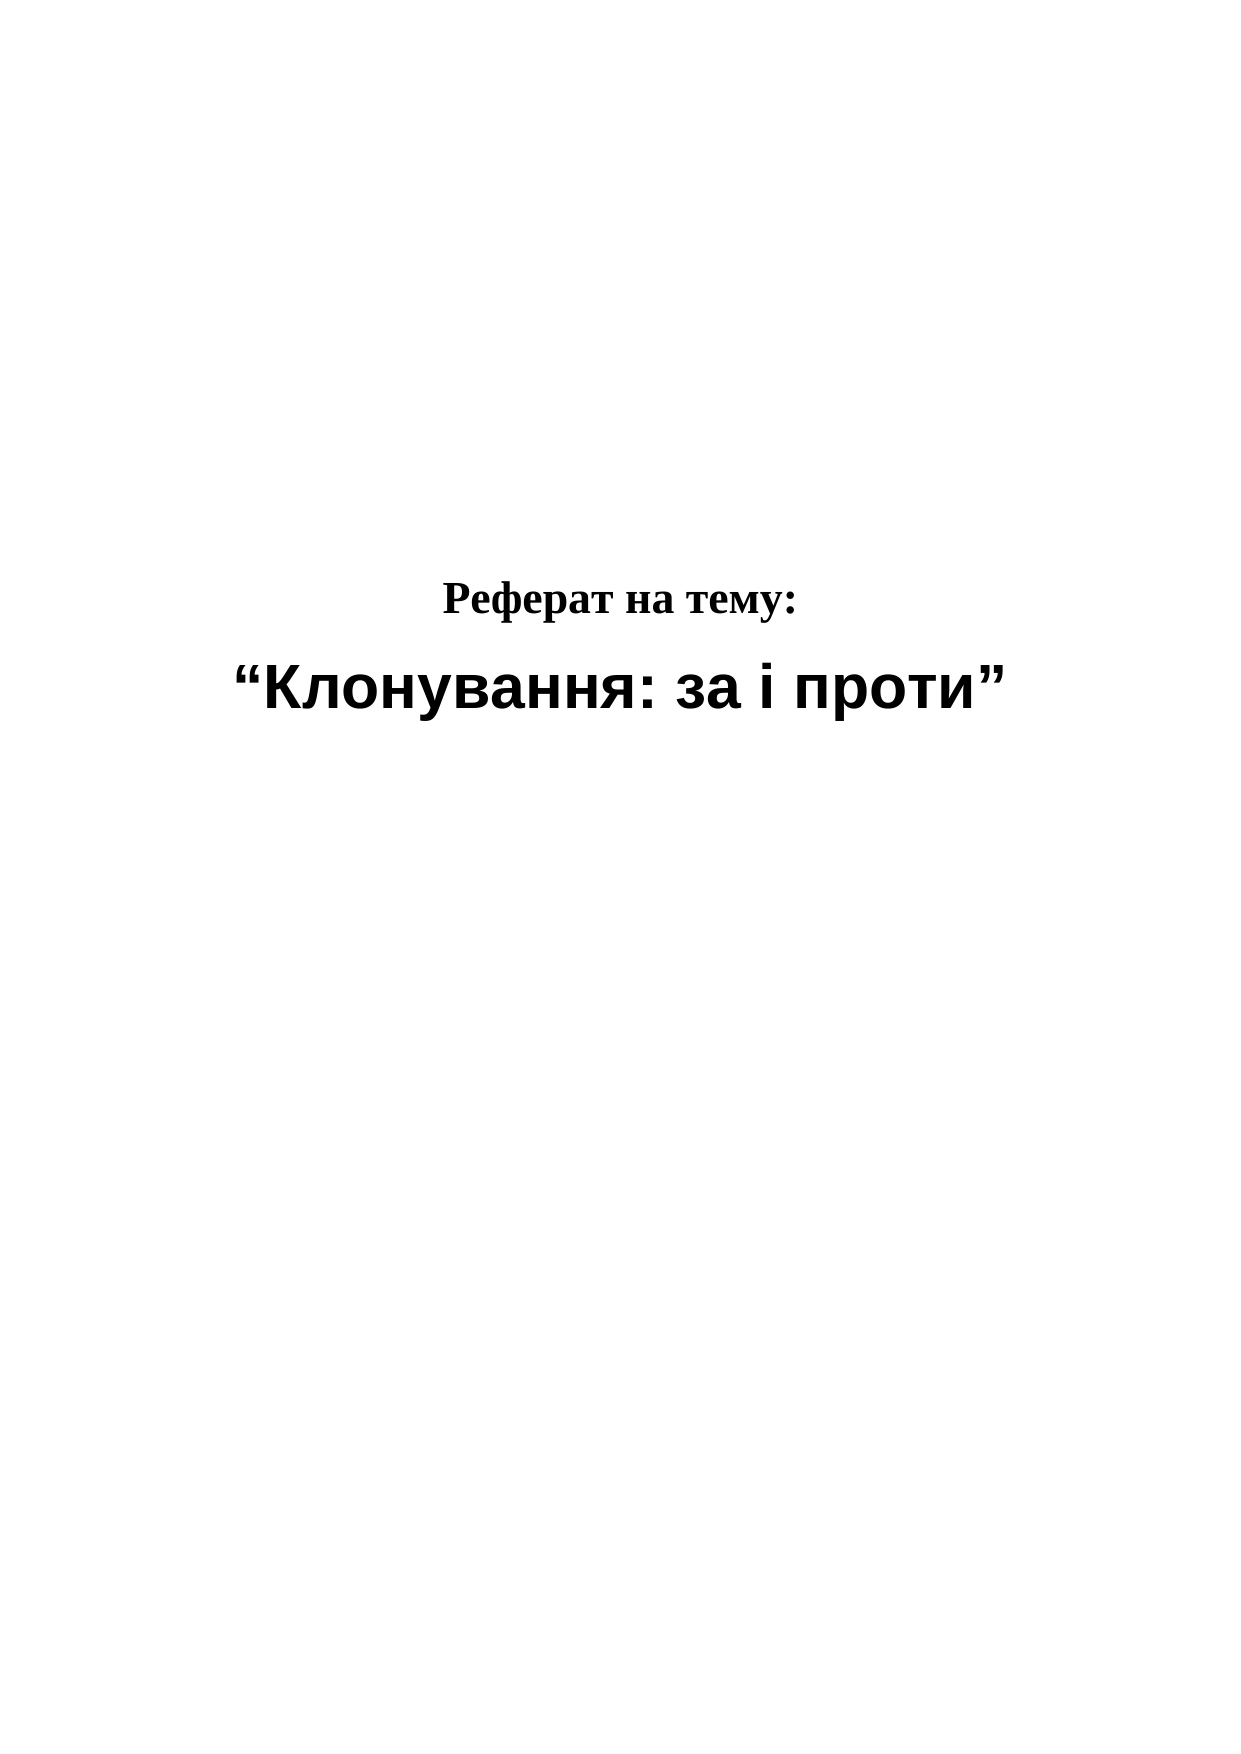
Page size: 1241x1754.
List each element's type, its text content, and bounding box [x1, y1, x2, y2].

text Реферат на тему: [118, 571, 1122, 624]
subtitle “Клонування: за і проти” [118, 650, 1122, 722]
